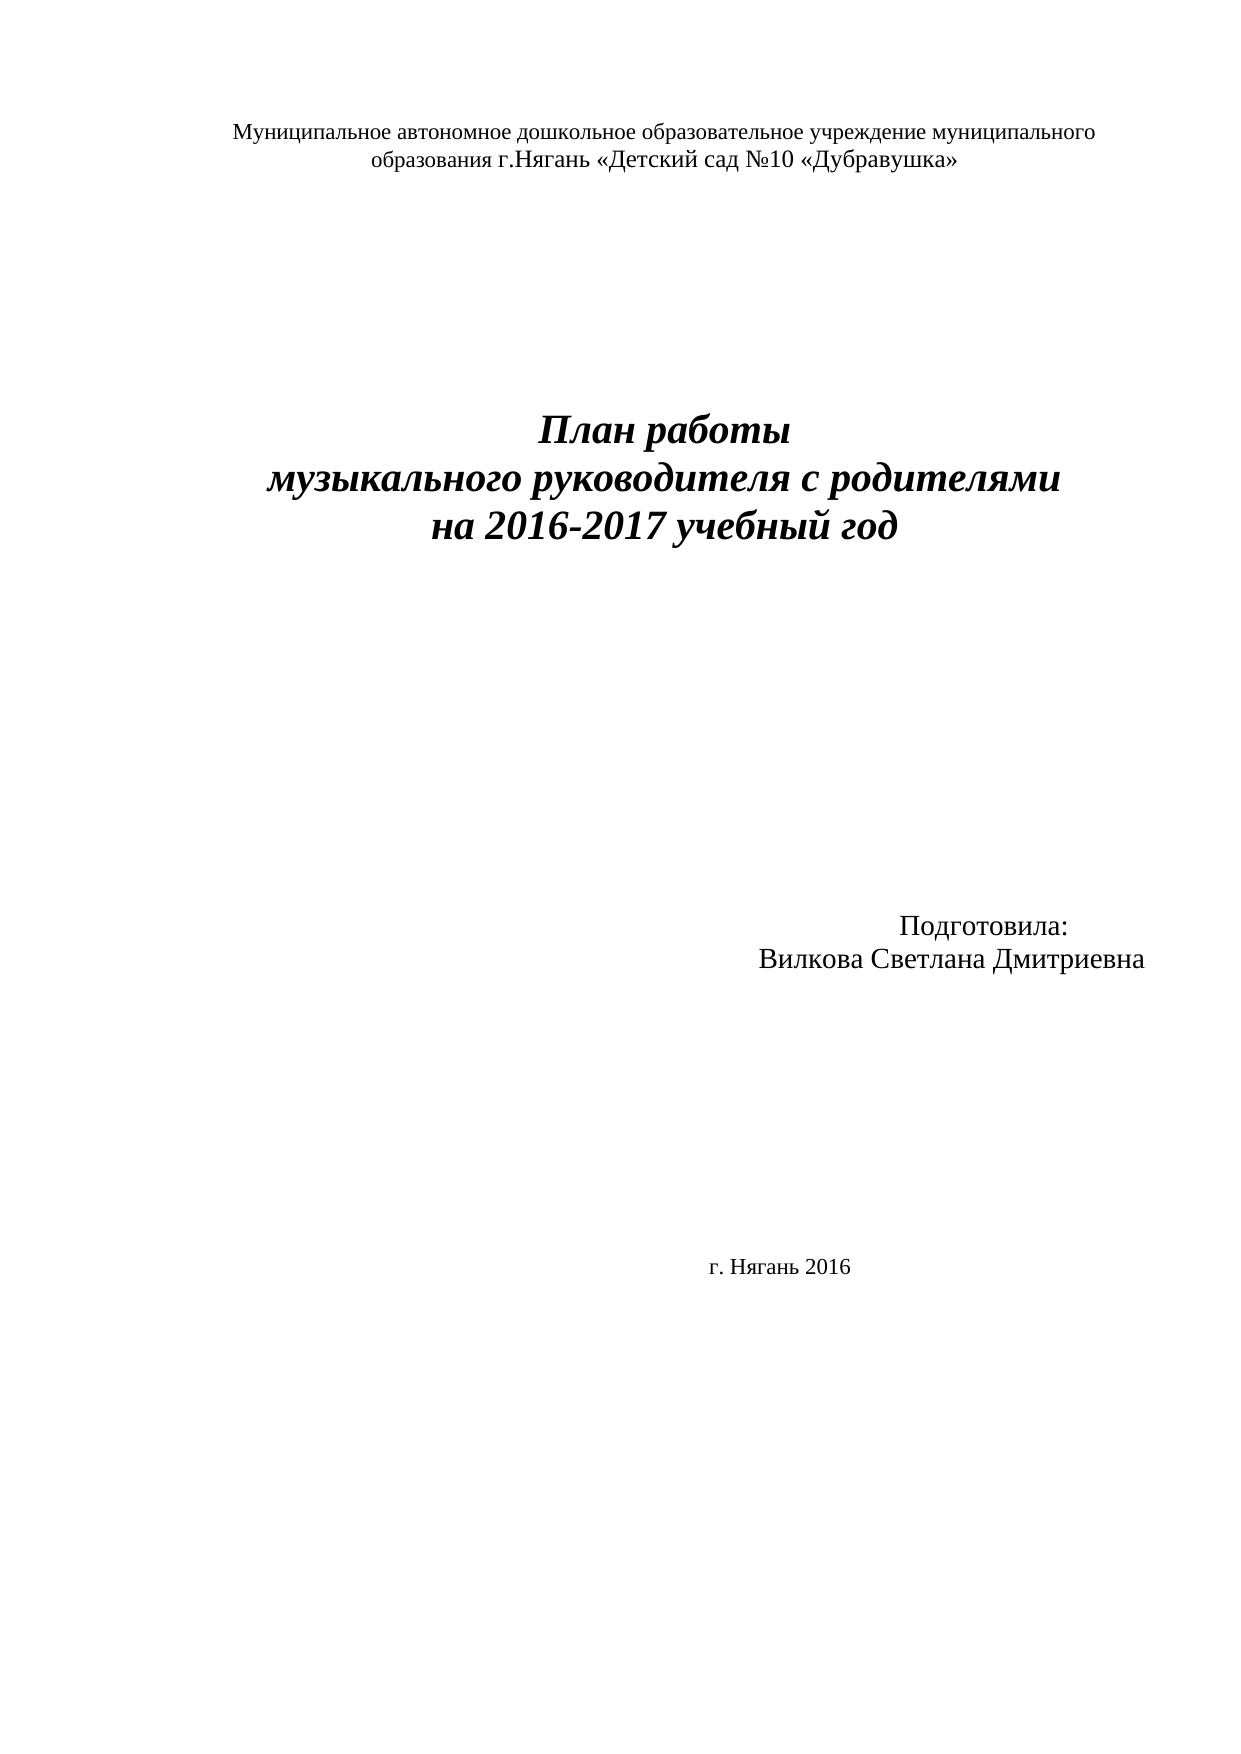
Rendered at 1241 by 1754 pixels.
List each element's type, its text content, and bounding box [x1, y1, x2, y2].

text Вилкова Светлана Дмитриевна [620, 941, 1152, 975]
text на 2016-2017 учебный год [177, 501, 1152, 548]
text Муниципальное автономное дошкольное образовательное учреждение муниципального образования г.Нягань «Детский сад №10 «Дубравушка» [177, 118, 1152, 173]
text г. Нягань 2016 [177, 1253, 1152, 1279]
text Подготовила: [177, 908, 1152, 941]
text План работы [177, 405, 1152, 453]
text музыкального руководителя с родителями [177, 453, 1152, 501]
